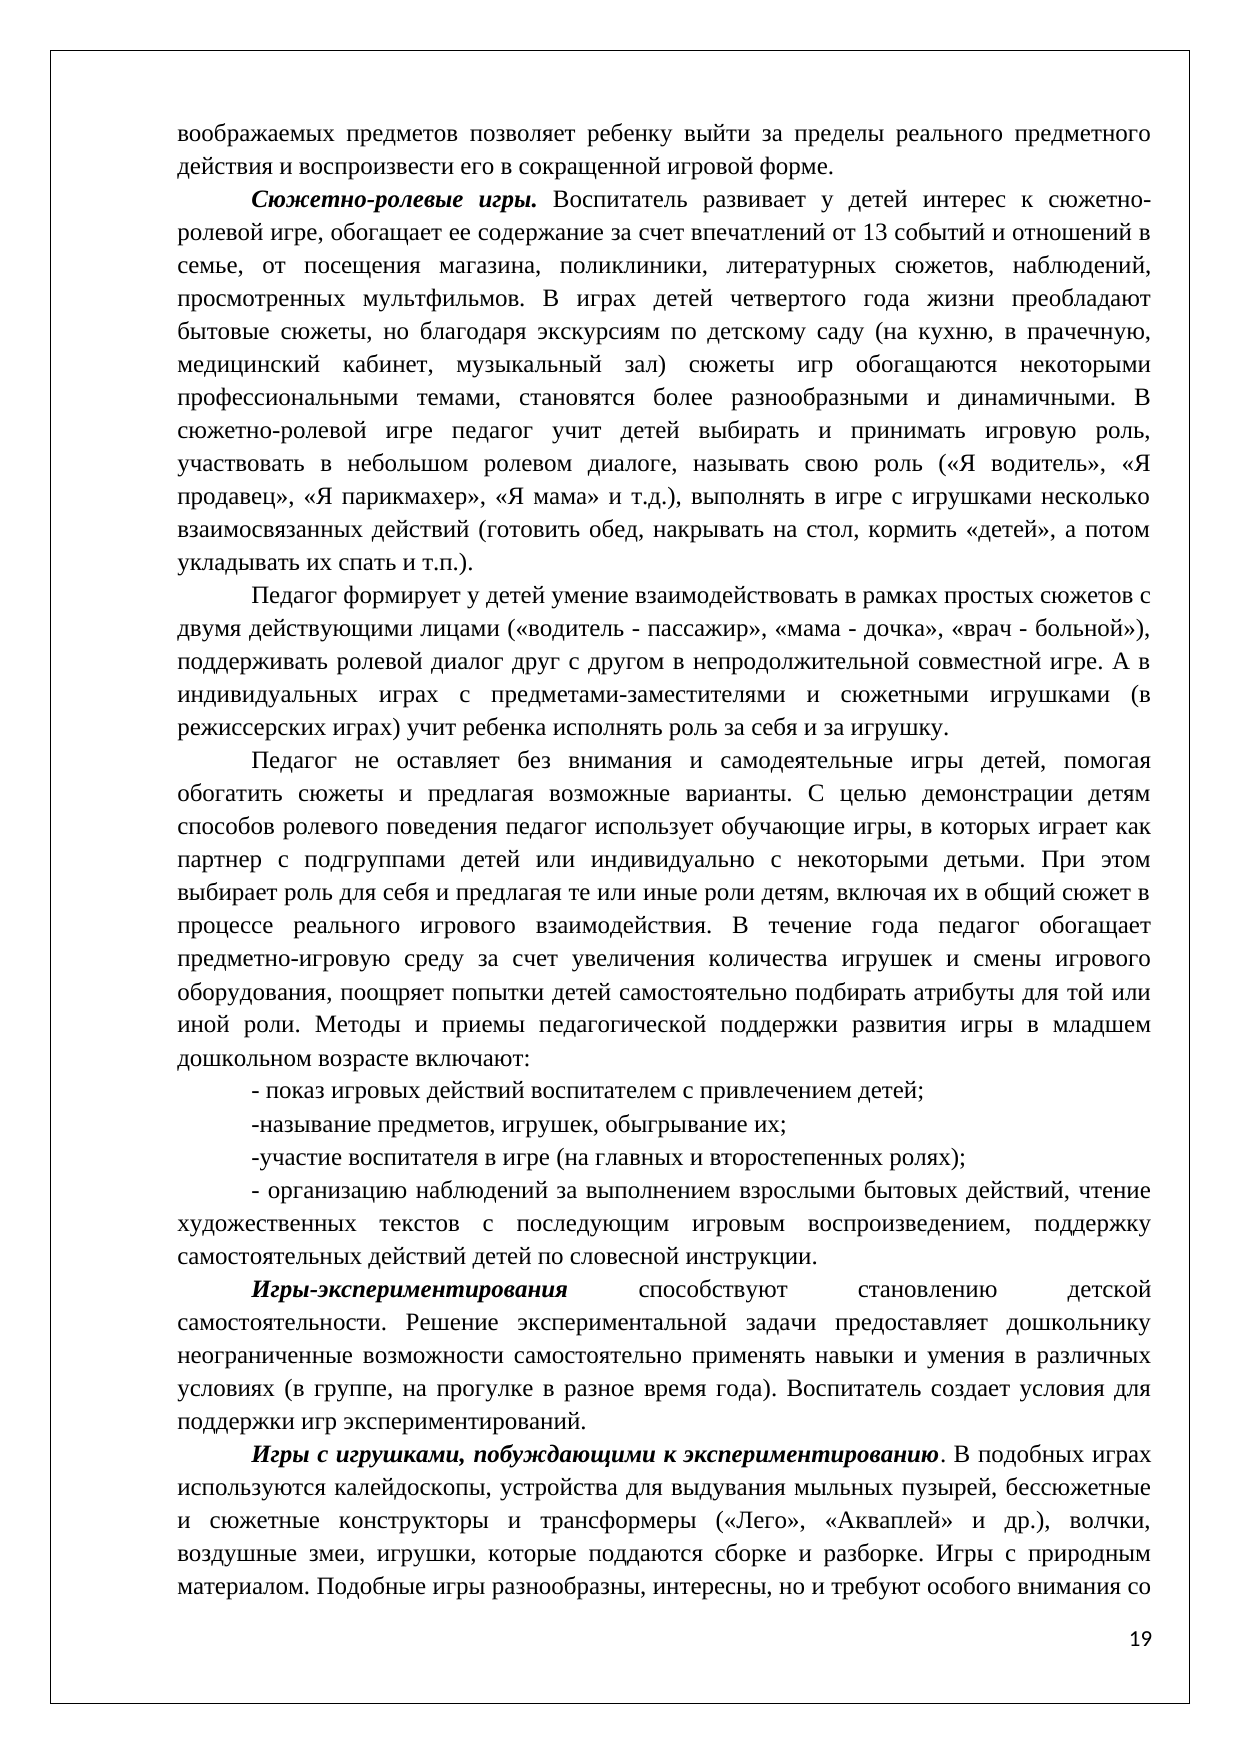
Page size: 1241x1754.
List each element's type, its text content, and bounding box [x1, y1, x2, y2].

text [177, 1439, 1152, 1600]
text - организацию наблюдений за выполнением взрослыми бытовых действий, чтение художественных текстов с последующим игровым воспроизведением, поддержку самостоятельных действий детей по словесной инструкции. [177, 1175, 1152, 1269]
text Педагог не оставляет без внимания и самодеятельные игры детей, помогая обогатить сюжеты и предлагая возможные варианты. С целью демонстрации детям способов ролевого поведения педагог использует обучающие игры, в которых играет как партнер с подгруппами детей или индивидуально с некоторыми детьми. При этом выбирает роль для себя и предлагая те или иные роли детям, включая их в общий сюжет в процессе реального игрового взаимодействия. В течение года педагог обогащает предметно-игровую среду за счет увеличения количества игрушек и смены игрового оборудования, поощряет попытки детей самостоятельно подбирать атрибуты для той или иной роли. Методы и приемы педагогической поддержки развития игры в младшем дошкольном возрасте включают: [177, 745, 1152, 1071]
text Игры-экспериментирования способствуют становлению детской самостоятельности. Решение экспериментальной задачи предоставляет дошкольнику неограниченные возможности самостоятельно применять навыки и умения в различных условиях (в группе, на прогулке в разное время года). Воспитатель создает условия для поддержки игр экспериментирований. [177, 1274, 1152, 1434]
text Сюжетно-ролевые игры. Воспитатель развивает у детей интерес к сюжетно-ролевой игре, обогащает ее содержание за счет впечатлений от 13 событий и отношений в семье, от посещения магазина, поликлиники, литературных сюжетов, наблюдений, просмотренных мультфильмов. В играх детей четвертого года жизни преобладают бытовые сюжеты, но благодаря экскурсиям по детскому саду (на кухню, в прачечную, медицинский кабинет, музыкальный зал) сюжеты игр обогащаются некоторыми профессиональными темами, становятся более разнообразными и динамичными. В сюжетно-ролевой игре педагог учит детей выбирать и принимать игровую роль, участвовать в небольшом ролевом диалоге, называть свою роль («Я водитель», «Я продавец», «Я парикмахер», «Я мама» и т.д.), выполнять в игре с игрушками несколько взаимосвязанных действий (готовить обед, накрывать на стол, кормить «детей», а потом укладывать их спать и т.п.). [177, 184, 1152, 576]
text Педагог формирует у детей умение взаимодействовать в рамках простых сюжетов с двумя действующими лицами («водитель - пассажир», «мама - дочка», «врач - больной»), поддерживать ролевой диалог друг с другом в непродолжительной совместной игре. А в индивидуальных играх с предметами-заместителями и сюжетными игрушками (в режиссерских играх) учит ребенка исполнять роль за себя и за игрушку. [177, 580, 1152, 741]
text -участие воспитателя в игре (на главных и второстепенных ролях); [177, 1142, 1152, 1170]
text -называние предметов, игрушек, обыгрывание их; [177, 1109, 1152, 1137]
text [177, 118, 1152, 180]
text - показ игровых действий воспитателем с привлечением детей; [177, 1076, 1152, 1104]
